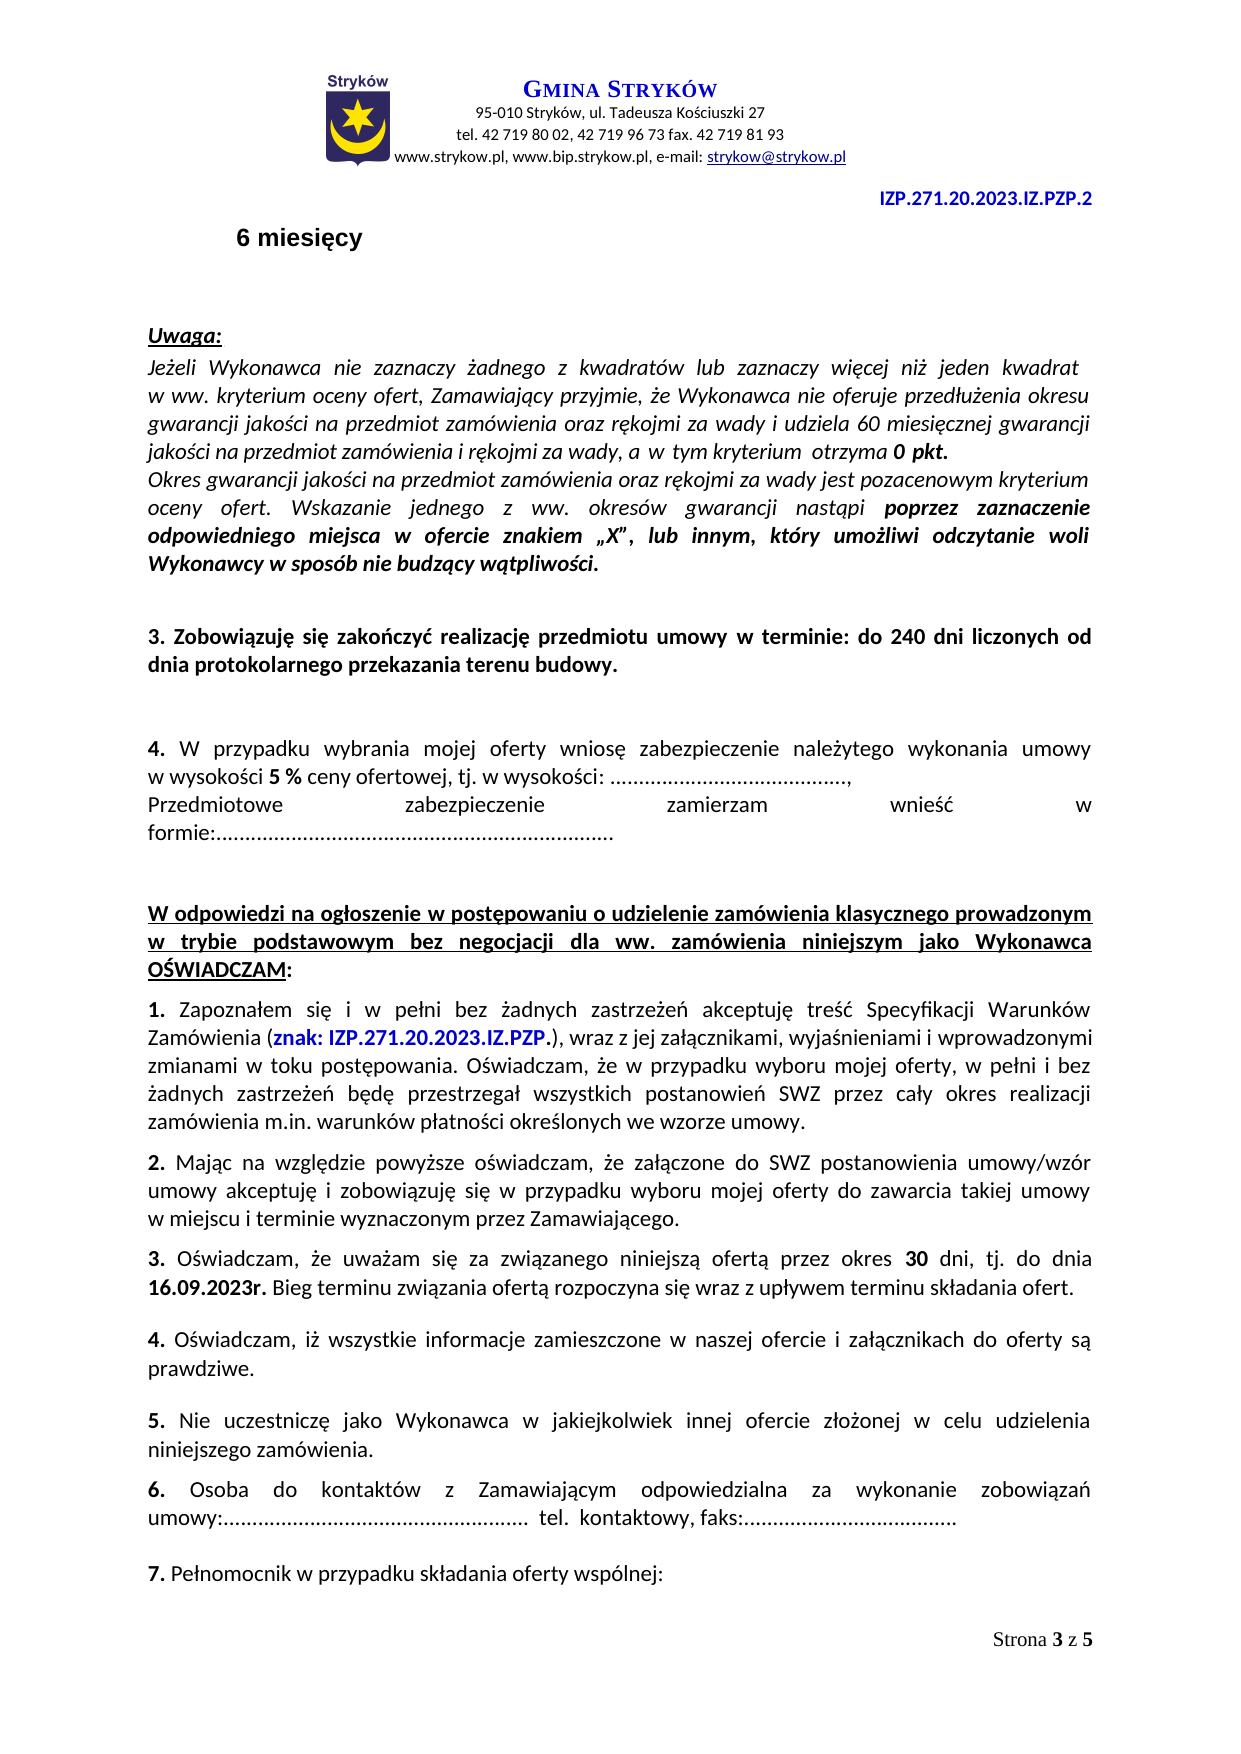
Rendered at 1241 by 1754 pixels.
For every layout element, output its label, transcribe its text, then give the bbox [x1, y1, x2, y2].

text 1. Zapoznałem się i w pełni bez żadnych zastrzeżeń akceptuję treść Specyfikacji Warunków Zamówienia (znak: IZP.271.20.2023.IZ.PZP.), wraz z jej załącznikami, wyjaśnieniami i wprowadzonymi zmianami w toku postępowania. Oświadczam, że w przypadku wyboru mojej oferty, w pełni i bez żadnych zastrzeżeń będę przestrzegał wszystkich postanowień SWZ przez cały okres realizacji zamówienia m.in. warunków płatności określonych we wzorze umowy. [148, 995, 1093, 1136]
text Okres gwarancji jakości na przedmiot zamówienia oraz rękojmi za wady jest pozacenowym kryterium oceny ofert. Wskazanie jednego z ww. okresów gwarancji nastąpi poprzez zaznaczenie odpowiedniego miejsca w ofercie znakiem „X”, lub innym, który umożliwi odczytanie woli Wykonawcy w sposób nie budzący wątpliwości. [148, 465, 1093, 577]
text W odpowiedzi na ogłoszenie w postępowaniu o udzielenie zamówienia klasycznego prowadzonym w trybie podstawowym bez negocjacji dla ww. zamówienia niniejszym jako Wykonawca OŚWIADCZAM: [148, 899, 1093, 923]
text Przedmiotowe zabezpieczenie zamierzam wnieść w formie:..................................................................... [148, 790, 1093, 846]
text 7. Pełnomocnik w przypadku składania oferty wspólnej: [148, 1559, 1093, 1587]
picture [326, 75, 390, 167]
text 3. Zobowiązuję się zakończyć realizację przedmiotu umowy w terminie: do 240 dni liczonych od dnia protokolarnego przekazania terenu budowy. [148, 622, 1093, 678]
text 4. W przypadku wybrania mojej oferty wniosę zabezpieczenie należytego wykonania umowy w wysokości 5 % ceny ofertowej, tj. w wysokości: ........................................., [148, 734, 1093, 790]
text 6 miesięcy [236, 223, 1093, 251]
text Uwaga: [148, 321, 1093, 349]
text 6. Osoba do kontaktów z Zamawiającym odpowiedzialna za wykonanie zobowiązań umowy:..................................................... tel. kontaktowy, faks:..................................... [148, 1475, 1093, 1531]
text 5. Nie uczestniczę jako Wykonawca w jakiejkolwiek innej ofercie złożonej w celu udzielenia niniejszego zamówienia. [148, 1407, 1093, 1463]
text Jeżeli Wykonawca nie zaznaczy żadnego z kwadratów lub zaznaczy więcej niż jeden kwadrat w ww. kryterium oceny ofert, Zamawiający przyjmie, że Wykonawca nie oferuje przedłużenia okresu gwarancji jakości na przedmiot zamówienia oraz rękojmi za wady i udziela 60 miesięcznej gwarancji jakości na przedmiot zamówienia i rękojmi za wady, a w tym kryterium otrzyma 0 pkt. [148, 353, 1093, 465]
text 2. Mając na względzie powyższe oświadczam, że załączone do SWZ postanowienia umowy/wzór umowy akceptuję i zobowiązuję się w przypadku wyboru mojej oferty do zawarcia takiej umowy w miejscu i terminie wyznaczonym przez Zamawiającego. [148, 1148, 1093, 1232]
text W odpowiedzi na ogłoszenie w postępowaniu o udzielenie zamówienia klasycznego prowadzonym w trybie podstawowym bez negocjacji dla ww. zamówienia niniejszym jako Wykonawca OŚWIADCZAM: [148, 924, 1093, 983]
text 4. Oświadczam, iż wszystkie informacje zamieszczone w naszej ofercie i załącznikach do oferty są prawdziwe. [148, 1326, 1093, 1382]
text 3. Oświadczam, że uważam się za związanego niniejszą ofertą przez okres 30 dni, tj. do dnia 16.09.2023r. Bieg terminu związania ofertą rozpoczyna się wraz z upływem terminu składania ofert. [148, 1244, 1093, 1301]
